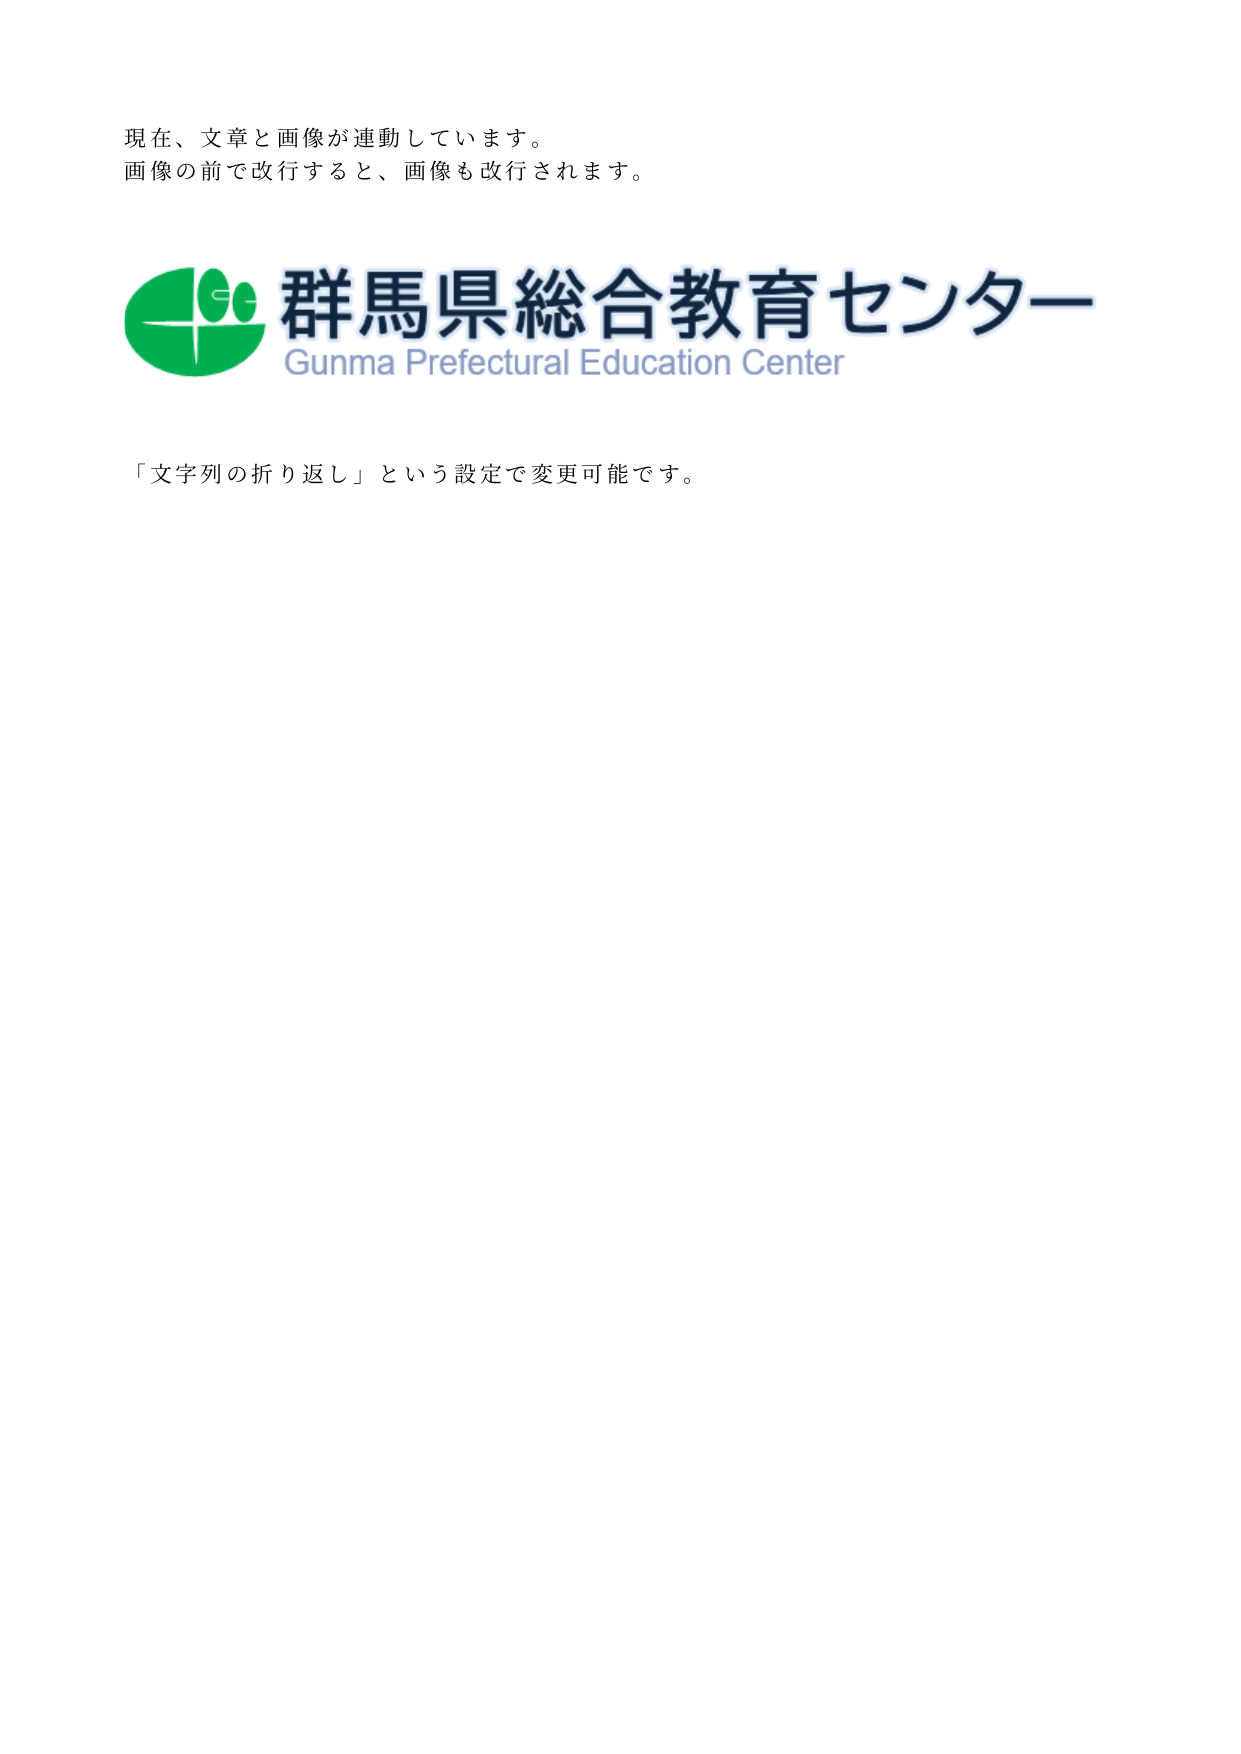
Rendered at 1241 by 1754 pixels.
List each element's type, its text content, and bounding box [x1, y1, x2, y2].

text 画像の前で改行すると、画像も改行されます。 [124, 153, 1116, 187]
text 現在、文章と画像が連動しています。 [124, 120, 1116, 153]
picture [124, 254, 1129, 381]
text 「文字列の折り返し」という設定で変更可能です。 [124, 456, 1116, 490]
